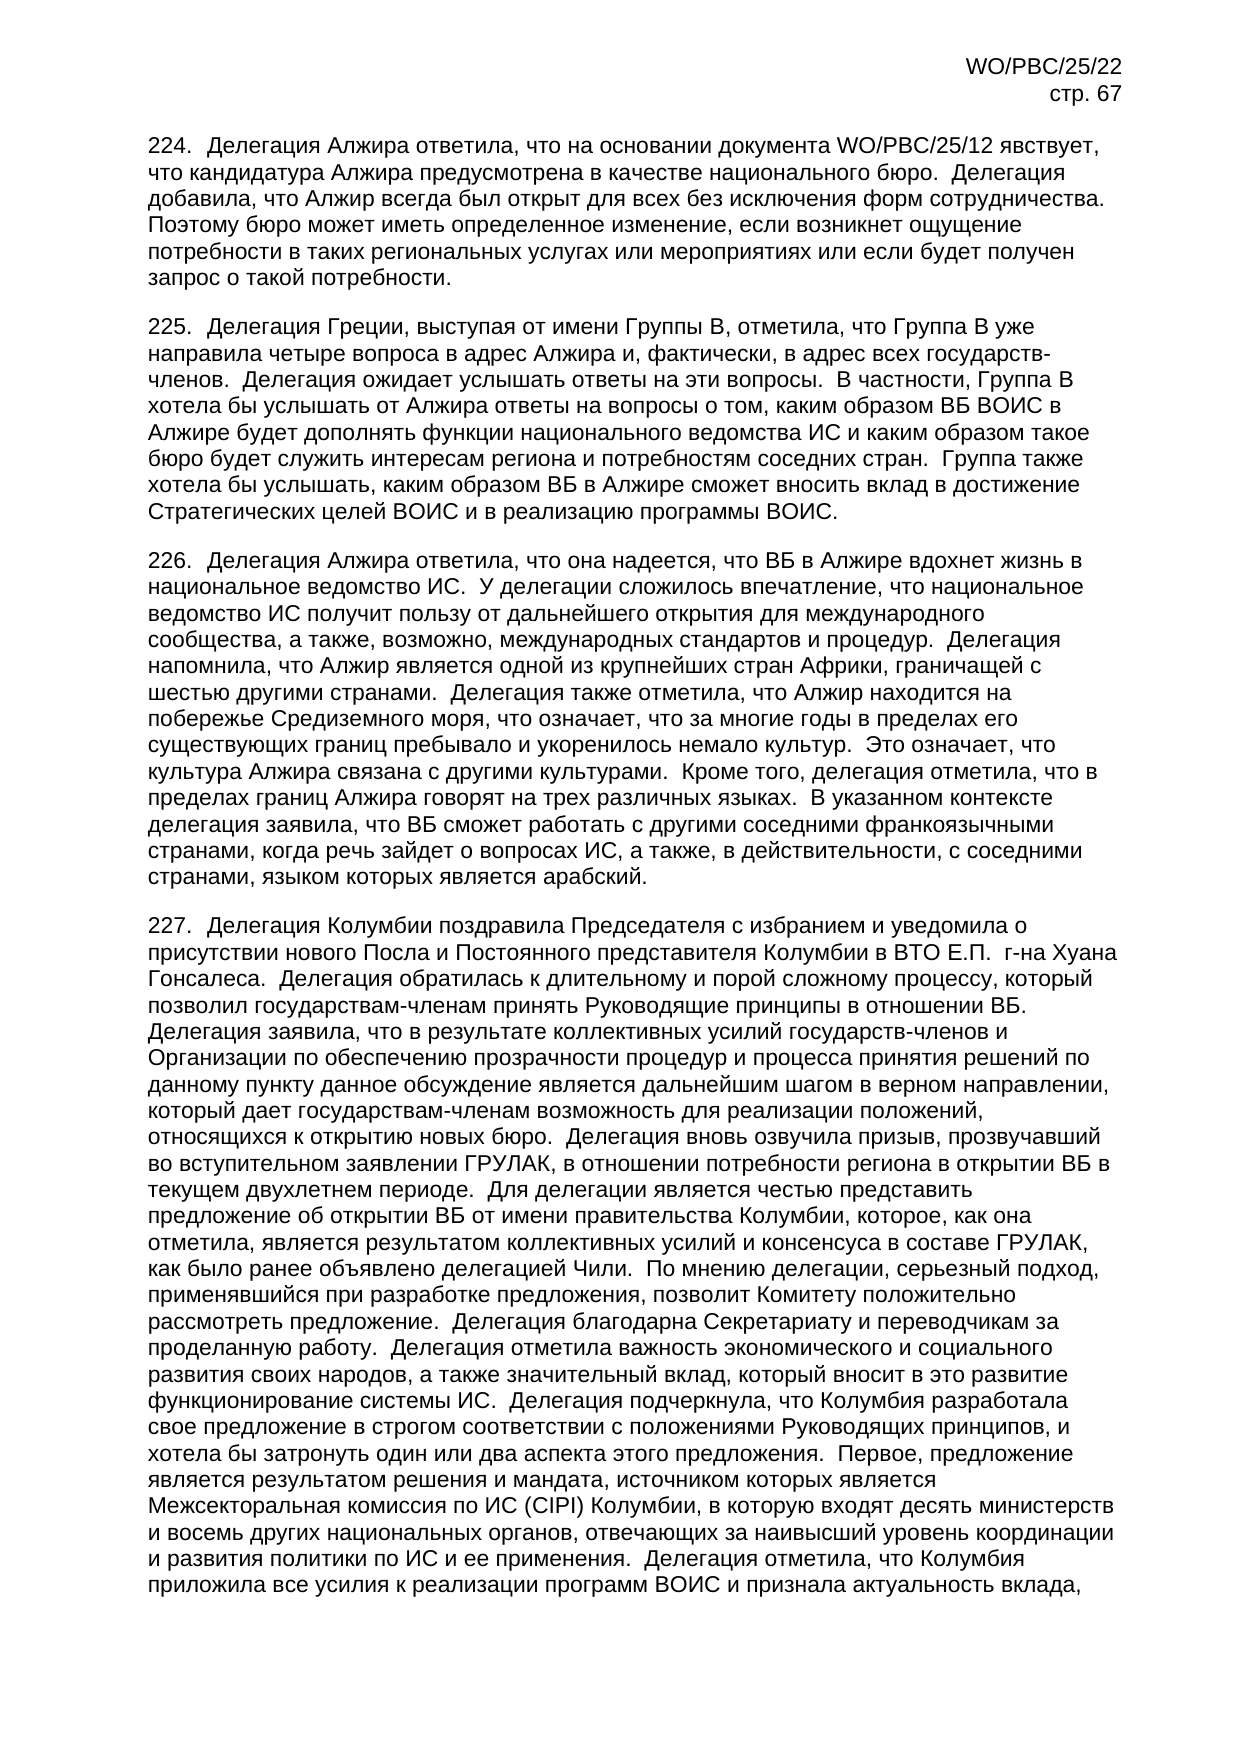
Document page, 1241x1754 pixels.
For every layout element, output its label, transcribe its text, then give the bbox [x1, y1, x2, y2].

text Делегация Алжира ответила, что на основании документа WO/PBC/25/12 явствует, что кандидатура Алжира предусмотрена в качестве национального бюро. Делегация добавила, что Алжир всегда был открыт для всех без исключения форм сотрудничества. Поэтому бюро может иметь определенное изменение, если возникнет ощущение потребности в таких региональных услугах или мероприятиях или если будет получен запрос о такой потребности. [148, 132, 1122, 290]
text Делегация Греции, выступая от имени Группы B, отметила, что Группа B уже направила четыре вопроса в адрес Алжира и, фактически, в адрес всех государств-членов. Делегация ожидает услышать ответы на эти вопросы. В частности, Группа B хотела бы услышать от Алжира ответы на вопросы о том, каким образом ВБ ВОИС в Алжире будет дополнять функции национального ведомства ИС и каким образом такое бюро будет служить интересам региона и потребностям соседних стран. Группа также хотела бы услышать, каким образом ВБ в Алжире сможет вносить вклад в достижение Стратегических целей ВОИС и в реализацию программы ВОИС. [148, 313, 1122, 524]
text Делегация Алжира ответила, что она надеется, что ВБ в Алжире вдохнет жизнь в национальное ведомство ИС. У делегации сложилось впечатление, что национальное ведомство ИС получит пользу от дальнейшего открытия для международного сообщества, а также, возможно, международных стандартов и процедур. Делегация напомнила, что Алжир является одной из крупнейших стран Африки, граничащей с шестью другими странами. Делегация также отметила, что Алжир находится на побережье Средиземного моря, что означает, что за многие годы в пределах его существующих границ пребывало и укоренилось немало культур. Это означает, что культура Алжира связана с другими культурами. Кроме того, делегация отметила, что в пределах границ Алжира говорят на трех различных языках. В указанном контексте делегация заявила, что ВБ сможет работать с другими соседними франкоязычными странами, когда речь зайдет о вопросах ИС, а также, в действительности, с соседними странами, языком которых является арабский. [148, 547, 1122, 889]
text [148, 912, 1122, 1598]
